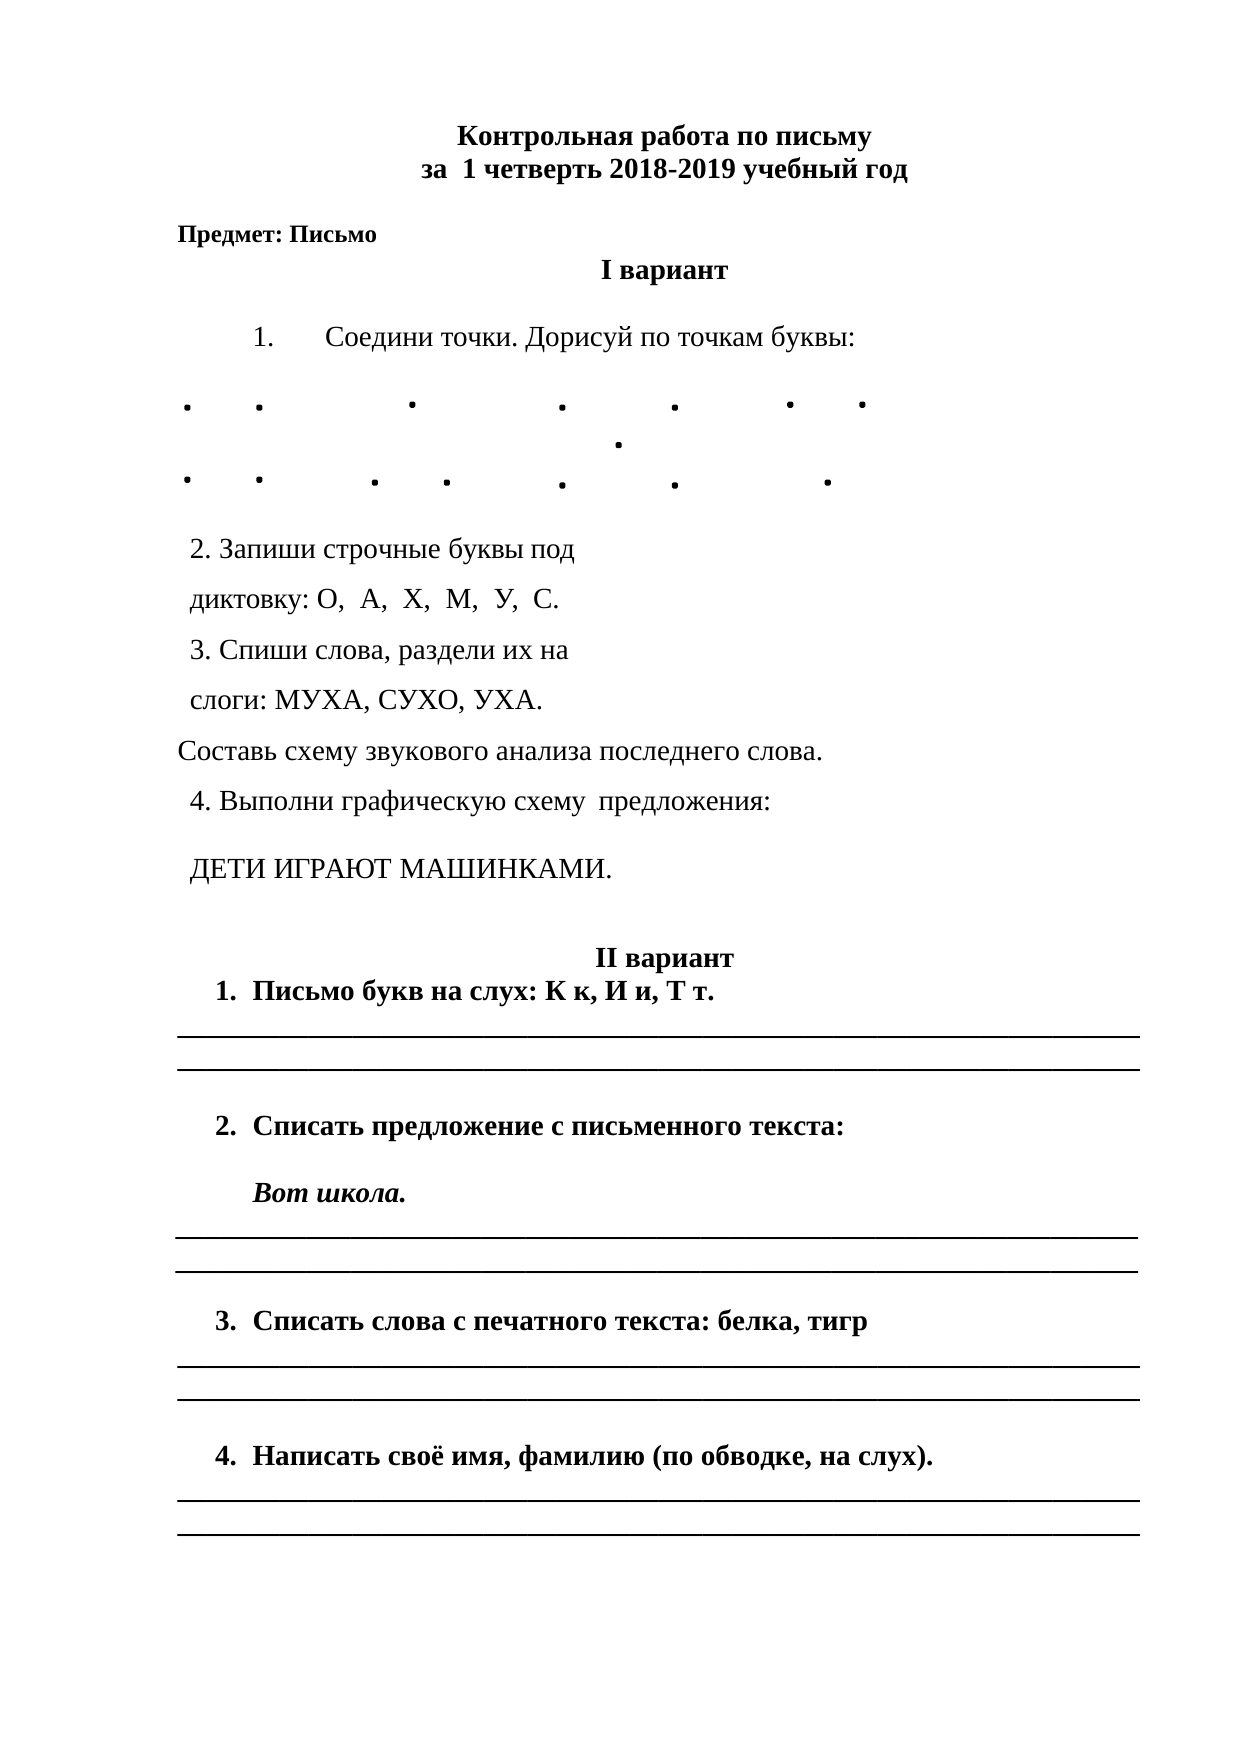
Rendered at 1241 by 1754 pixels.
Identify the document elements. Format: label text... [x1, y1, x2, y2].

list Списать слова с печатного текста: белка, тигр [215, 1303, 1152, 1337]
text Предмет: Письмо [177, 219, 1152, 247]
list Соедини точки. Дорисуй по точкам буквы: [252, 319, 1152, 352]
text Составь схему звукового анализа последнего слова. [177, 733, 1141, 767]
text ____________________________________________________________________________________________________________________________________ [177, 1337, 1152, 1404]
list ДЕТИ ИГРАЮТ МАШИНКАМИ. [189, 851, 711, 884]
text ____________________________________________________________________________________________________________________________________ [177, 1007, 1152, 1074]
list Спиши слова, раздели их на слоги: МУХА, СУХО, УХА. [189, 632, 599, 716]
list Запиши строчные буквы под диктовку: О, А, Х, М, У, С. [189, 531, 649, 615]
text I вариант [177, 252, 1152, 285]
list Списать предложение с письменного текста: [215, 1108, 1152, 1141]
text II вариант [177, 940, 1152, 973]
list Написать своё имя, фамилию (по обводке, на слух). [215, 1438, 1152, 1471]
text Контрольная работа по письму [177, 118, 1152, 152]
list Вот школа. [252, 1175, 1152, 1208]
list Выполни графическую схему предложения: [189, 783, 1107, 817]
text ____________________________________________________________________________________________________________________________________ [177, 1471, 1152, 1538]
text за 1 четверть 2018-2019 учебный год [177, 152, 1152, 185]
text ____________________________________________________________________________________________________________________________________ [177, 1208, 1152, 1275]
list Письмо букв на слух: К к, И и, Т т. [215, 973, 1152, 1007]
